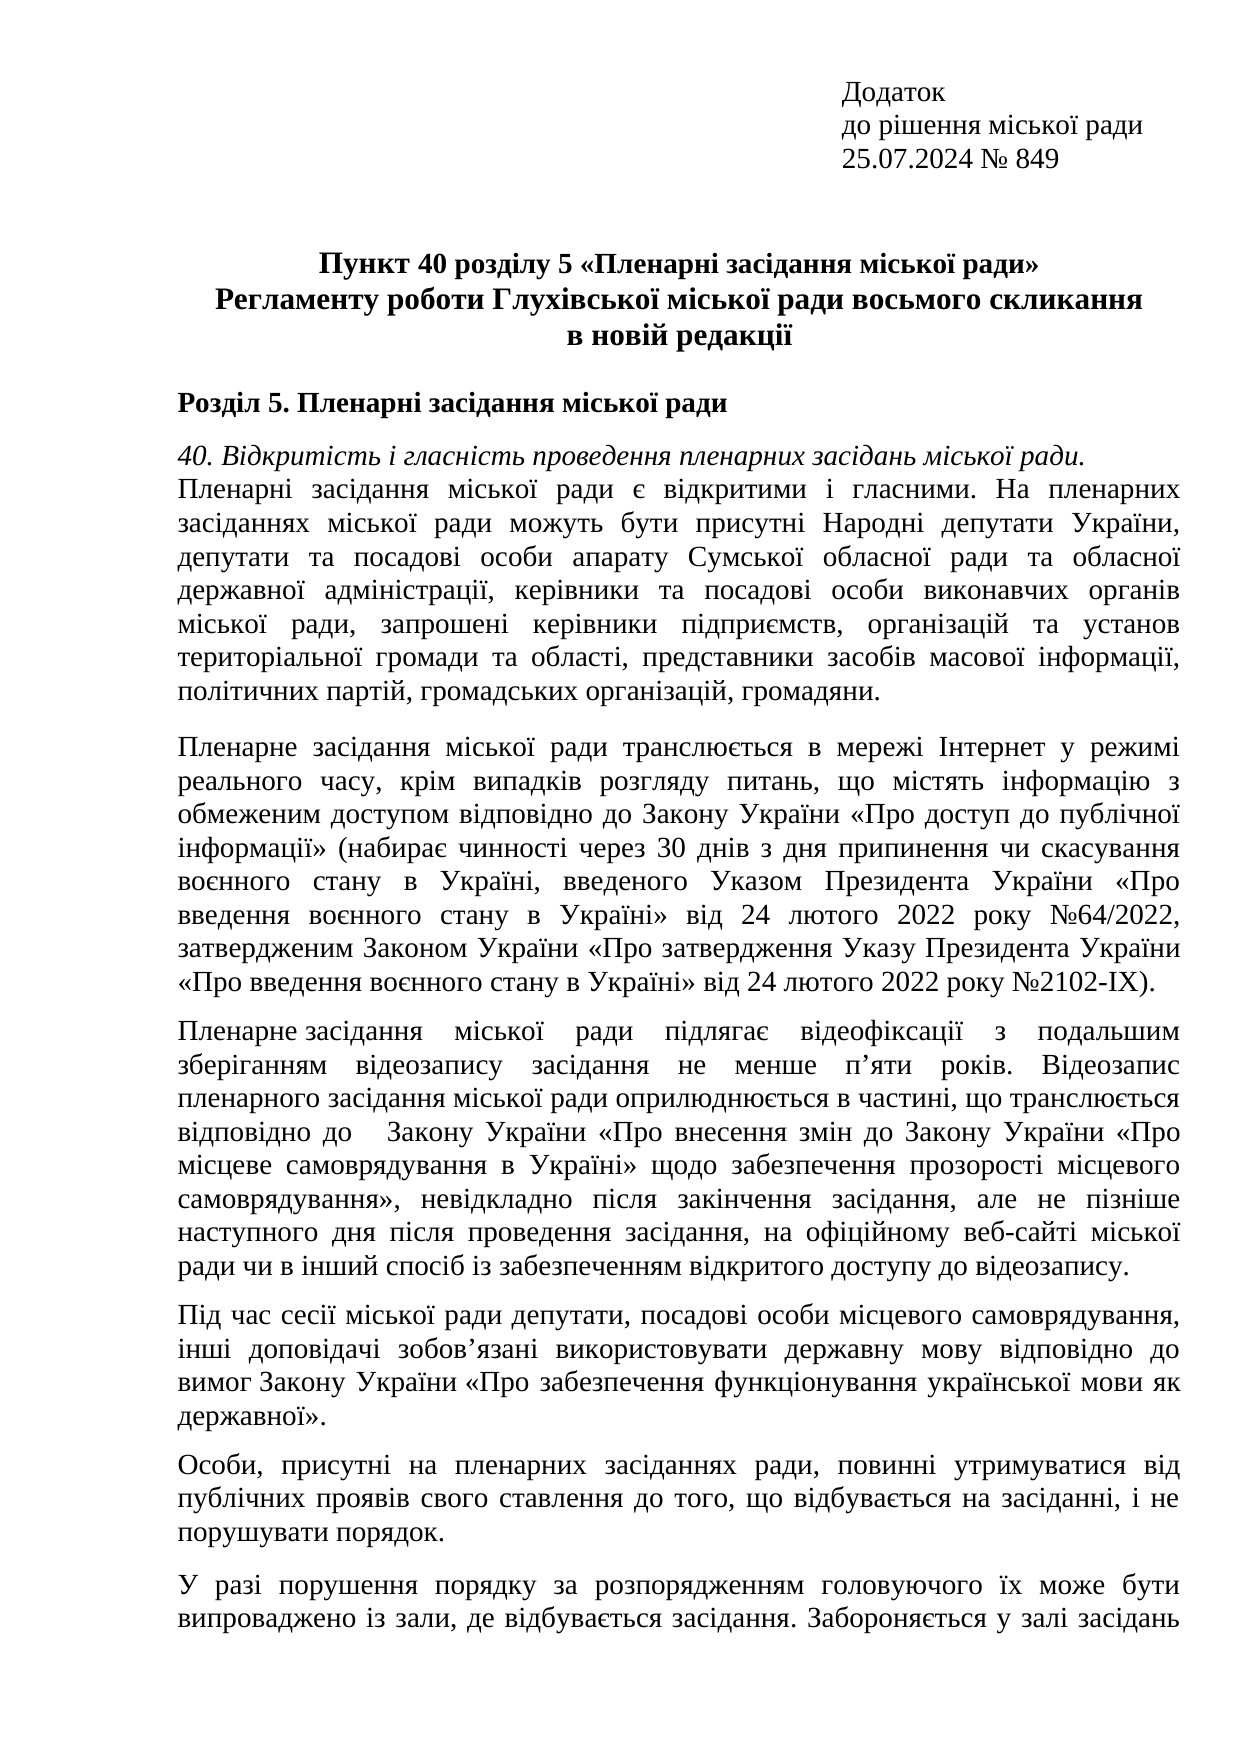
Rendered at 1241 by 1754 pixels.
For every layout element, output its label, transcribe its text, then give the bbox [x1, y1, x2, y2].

text Розділ 5. Пленарні засідання міської ради [177, 385, 1181, 419]
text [177, 1567, 1181, 1634]
text Під час сесії міської ради депутати, посадові особи місцевого самоврядування, інші доповідачі зобов’язані використовувати державну мову відповідно до вимог Закону України «Про забезпечення функціонування української мови як державної». [177, 1297, 1181, 1431]
text Пленарне засідання міської ради підлягає відеофіксації з подальшим зберіганням відеозапису засідання не менше п’яти років. Відеозапис пленарного засідання міської ради оприлюднюється в частині, що транслюється відповідно до Закону України «Про внесення змін до Закону України «Про місцеве самоврядування в Україні» щодо забезпечення прозорості місцевого самоврядування», невідкладно після закінчення засідання, але не пізніше наступного дня після проведення засідання, на офіційному веб-сайті міської ради чи в інший спосіб із забезпеченням відкритого доступу до відеозапису. [177, 1181, 1181, 1282]
text 40. Відкритість і гласність проведення пленарних засідань міської ради. [177, 438, 1181, 472]
text Регламенту роботи Глухівської міської ради восьмого скликання в новій редакції [177, 280, 1181, 352]
text 25.07.2024 № 849 [791, 141, 1181, 174]
text до рішення міської ради [791, 107, 1181, 141]
text Пленарні засідання міської ради є відкритими і гласними. На пленарних засіданнях міської ради можуть бути присутні Народні депутати України, депутати та посадові особи апарату Сумської обласної ради та обласної державної адміністрації, керівники та посадові особи виконавчих органів міської ради, запрошені керівники підприємств, організацій та установ територіальної громади та області, представники засобів масової інформації, політичних партій, громадських організацій, громадяни. [177, 472, 1181, 706]
text Пленарне засідання міської ради підлягає відеофіксації з подальшим зберіганням відеозапису засідання не менше п’яти років. Відеозапис пленарного засідання міської ради оприлюднюється в частині, що транслюється відповідно до Закону України «Про внесення змін до Закону України «Про місцеве самоврядування в Україні» щодо забезпечення прозорості місцевого самоврядування», невідкладно після закінчення засідання, але не пізніше наступного дня після проведення засідання, на офіційному веб-сайті міської ради чи в інший спосіб із забезпеченням відкритого доступу до відеозапису. [177, 1013, 1181, 1148]
text Пункт 40 розділу 5 «Пленарні засідання міської ради» [177, 244, 1181, 280]
text Додаток [791, 74, 1181, 107]
text Особи, присутні на пленарних засіданнях ради, повинні утримуватися від публічних проявів свого ставлення до того, що відбувається на засіданні, і не порушувати порядок. [177, 1447, 1181, 1548]
text Пленарне засідання міської ради транслюється в мережі Інтернет у режимі реального часу, крім випадків розгляду питань, що містять інформацію з обмеженим доступом відповідно до Закону України «Про доступ до публічної інформації» (набирає чинності через 30 днів з дня припинення чи скасування воєнного стану в Україні, введеного Указом Президента України «Про введення воєнного стану в Україні» від 24 лютого 2022 року №64/2022, затвердженим Законом України «Про затвердження Указу Президента України «Про введення воєнного стану в Україні» від 24 лютого 2022 року №2102-IX). [177, 729, 1181, 998]
